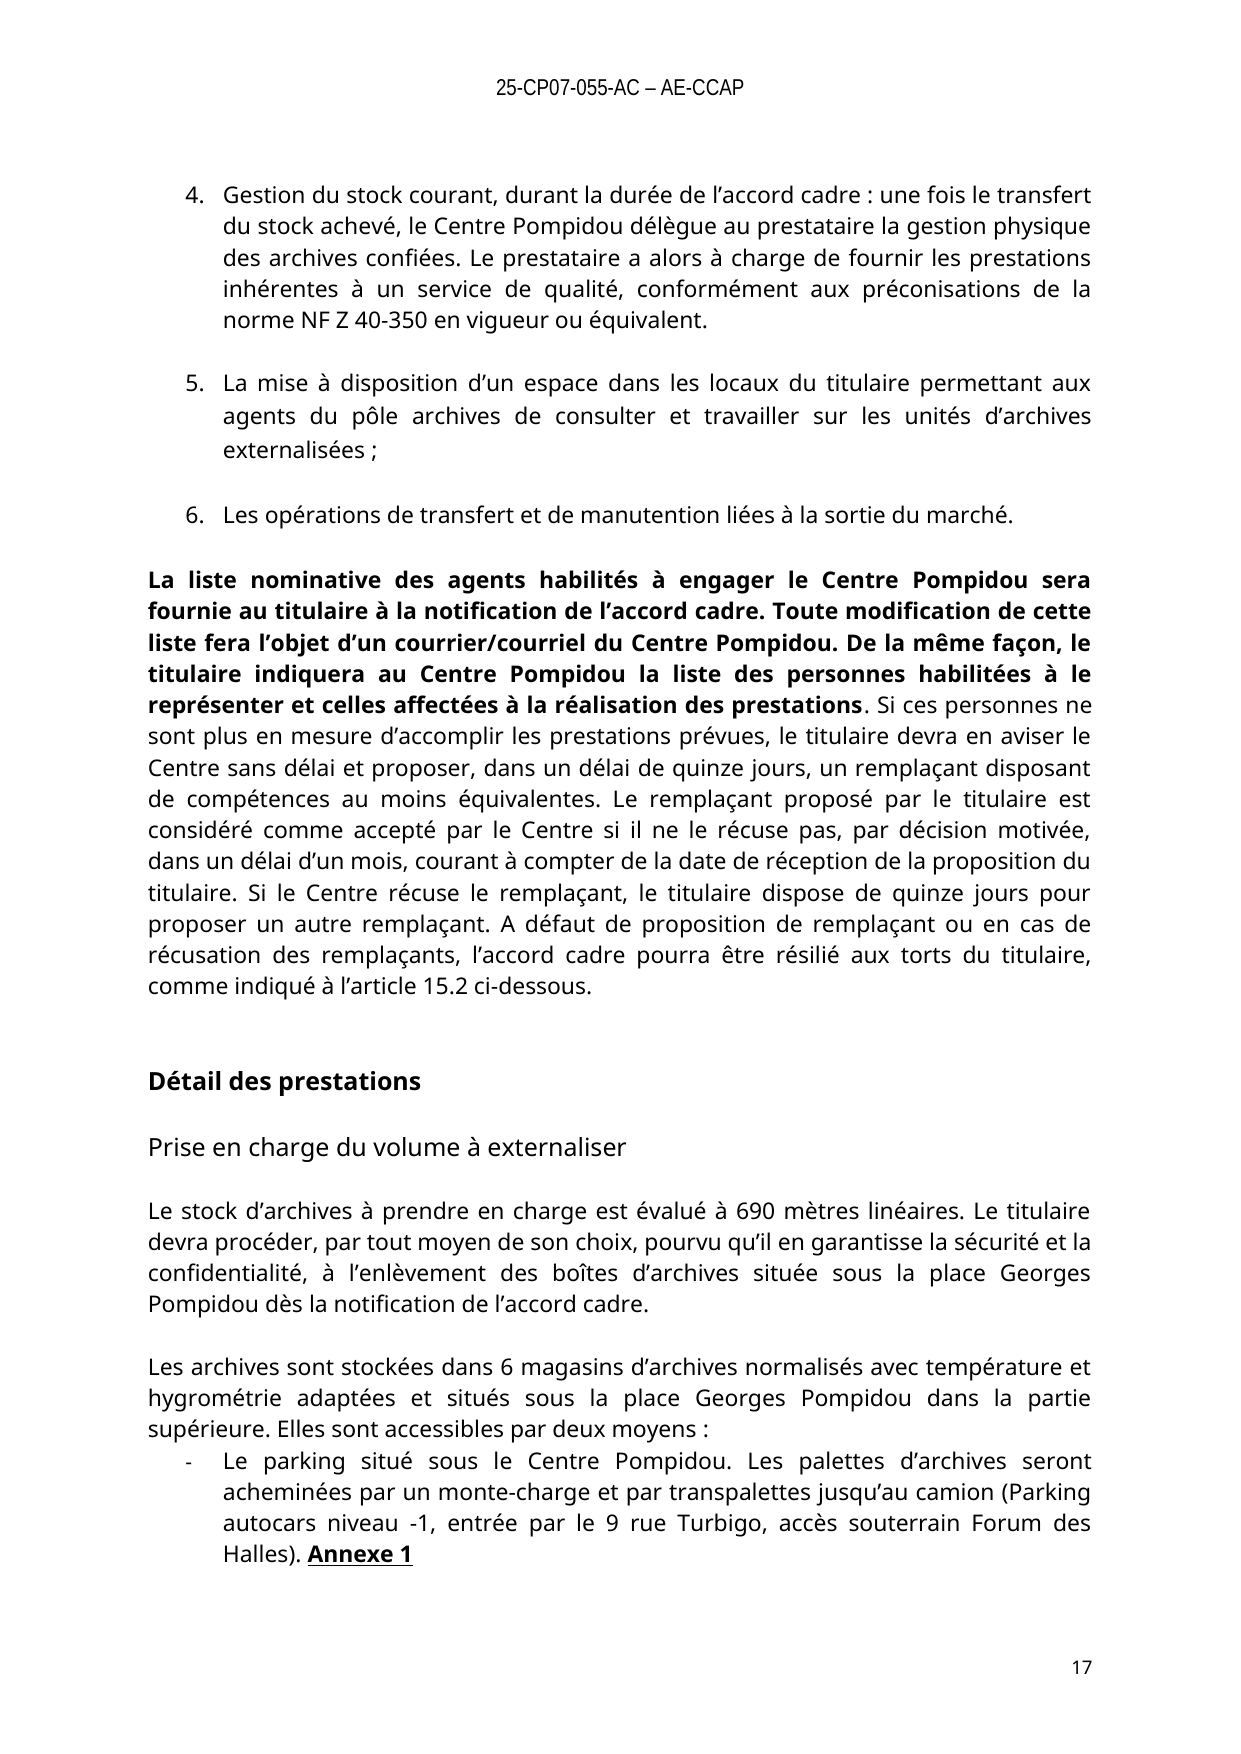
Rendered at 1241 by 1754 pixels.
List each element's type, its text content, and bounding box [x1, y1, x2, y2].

text Le stock d’archives à prendre en charge est évalué à 690 mètres linéaires. Le titulaire devra procéder, par tout moyen de son choix, pourvu qu’il en garantisse la sécurité et la confidentialité, à l’enlèvement des boîtes d’archives située sous la place Georges Pompidou dès la notification de l’accord cadre. [148, 1194, 1092, 1319]
list Gestion du stock courant, durant la durée de l’accord cadre : une fois le transfert du stock achevé, le Centre Pompidou délègue au prestataire la gestion physique des archives confiées. Le prestataire a alors à charge de fournir les prestations inhérentes à un service de qualité, conformément aux préconisations de la norme NF Z 40-350 en vigueur ou équivalent. [185, 179, 1092, 335]
list La mise à disposition d’un espace dans les locaux du titulaire permettant aux agents du pôle archives de consulter et travailler sur les unités d’archives externalisées ; [185, 366, 1092, 465]
text Prise en charge du volume à externaliser [148, 1129, 1092, 1163]
text Les archives sont stockées dans 6 magasins d’archives normalisés avec température et hygrométrie adaptées et situés sous la place Georges Pompidou dans la partie supérieure. Elles sont accessibles par deux moyens : [148, 1351, 1092, 1444]
text Détail des prestations [148, 1064, 1092, 1098]
list Le parking situé sous le Centre Pompidou. Les palettes d’archives seront acheminées par un monte-charge et par transpalettes jusqu’au camion (Parking autocars niveau -1, entrée par le 9 rue Turbigo, accès souterrain Forum des Halles). Annexe 1 [185, 1444, 1092, 1569]
list Les opérations de transfert et de manutention liées à la sortie du marché. [185, 499, 1092, 530]
text La liste nominative des agents habilités à engager le Centre Pompidou sera fournie au titulaire à la notification de l’accord cadre. Toute modification de cette liste fera l’objet d’un courrier/courriel du Centre Pompidou. De la même façon, le titulaire indiquera au Centre Pompidou la liste des personnes habilitées à le représenter et celles affectées à la réalisation des prestations. Si ces personnes ne sont plus en mesure d’accomplir les prestations prévues, le titulaire devra en aviser le Centre sans délai et proposer, dans un délai de quinze jours, un remplaçant disposant de compétences au moins équivalentes. Le remplaçant proposé par le titulaire est considéré comme accepté par le Centre si il ne le récuse pas, par décision motivée, dans un délai d’un mois, courant à compter de la date de réception de la proposition du titulaire. Si le Centre récuse le remplaçant, le titulaire dispose de quinze jours pour proposer un autre remplaçant. A défaut de proposition de remplaçant ou en cas de récusation des remplaçants, l’accord cadre pourra être résilié aux torts du titulaire, comme indiqué à l’article 15.2 ci-dessous. [148, 564, 1092, 1001]
